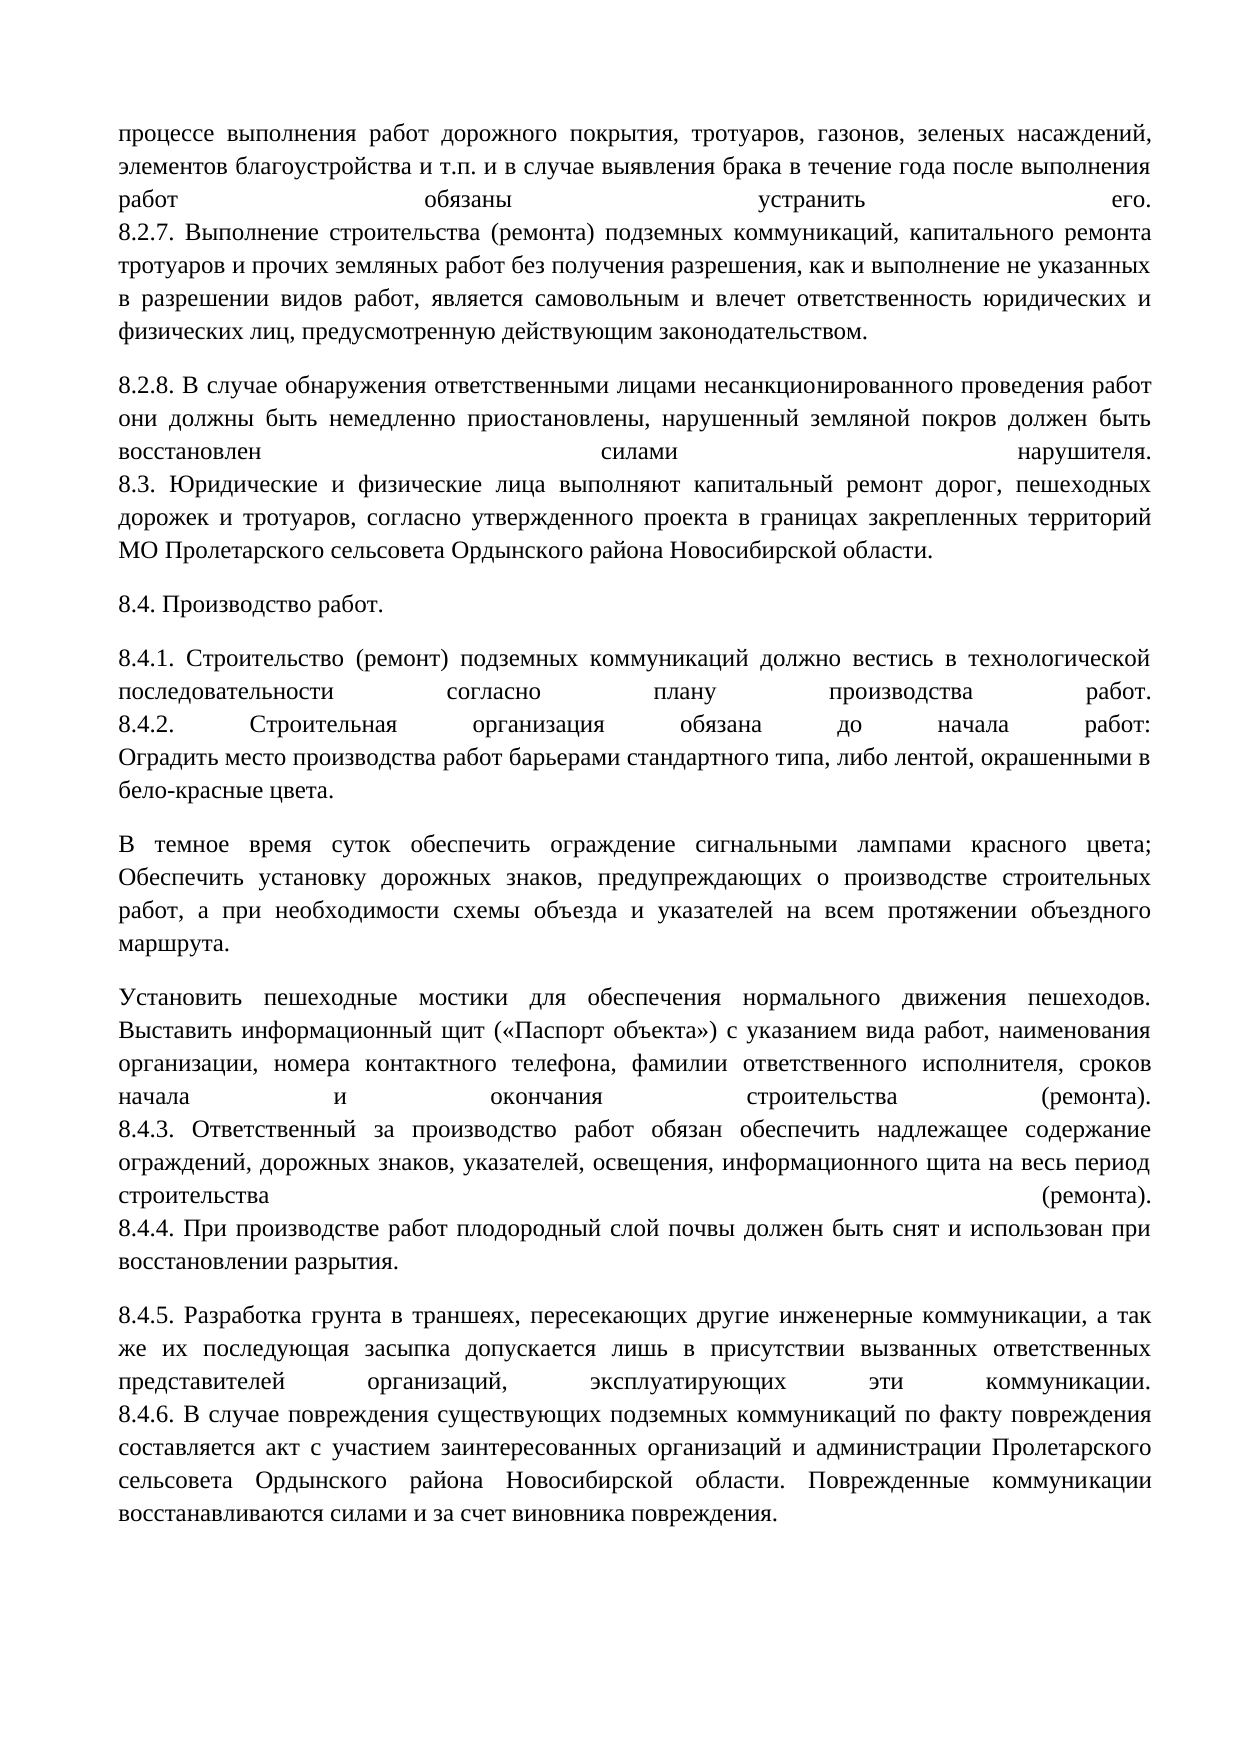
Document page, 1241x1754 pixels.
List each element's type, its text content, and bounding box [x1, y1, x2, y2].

text 8.2.8. В случае обнаружения ответственными лицами несанкционированного проведения работ они должны быть немедленно приостановлены, нарушенный земляной покров должен быть восстановлен силами нарушителя. 8.3. Юридические и физические лица выполняют капитальный ремонт дорог, пешеходных дорожек и тротуаров, согласно утвержденного проекта в границах закрепленных территорий МО Пролетарского сельсовета Ордынского района Новосибирской области. [118, 370, 1152, 564]
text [118, 118, 1152, 345]
text В темное время суток обеспечить ограждение сигнальными лампами красного цвета; Обеспечить установку дорожных знаков, предупреждающих о производстве строительных работ, а при необходимости схемы объезда и указателей на всем протяжении объездного маршрута. [118, 829, 1152, 957]
text 8.4.5. Разработка грунта в траншеях, пересекающих другие инженерные коммуникации, а так же их последующая засыпка допускается лишь в присутствии вызванных ответственных представителей организаций, эксплуатирующих эти коммуникации. 8.4.6. В случае повреждения существующих подземных коммуникаций по факту повреждения составляется акт с участием заинтересованных организаций и администрации Пролетарского сельсовета Ордынского района Новосибирской области. Поврежденные коммуникации восстанавливаются силами и за счет виновника повреждения. [118, 1300, 1152, 1527]
text Установить пешеходные мостики для обеспечения нормального движения пешеходов. Выставить информационный щит («Паспорт объекта») с указанием вида работ, наименования организации, номера контактного телефона, фамилии ответственного исполнителя, сроков начала и окончания строительства (ремонта). 8.4.3. Ответственный за производство работ обязан обеспечить надлежащее содержание ограждений, дорожных знаков, указателей, освещения, информационного щита на весь период строительства (ремонта). 8.4.4. При производстве работ плодородный слой почвы должен быть снят и использован при восстановлении разрытия. [118, 982, 1152, 1275]
text 8.4. Производство работ. [118, 589, 1152, 618]
text 8.4.1. Строительство (ремонт) подземных коммуникаций должно вестись в технологической последовательности согласно плану производства работ. 8.4.2. Строительная организация обязана до начала работ: Оградить место производства работ барьерами стандартного типа, либо лентой, окрашенными в бело-красные цвета. [118, 643, 1152, 804]
